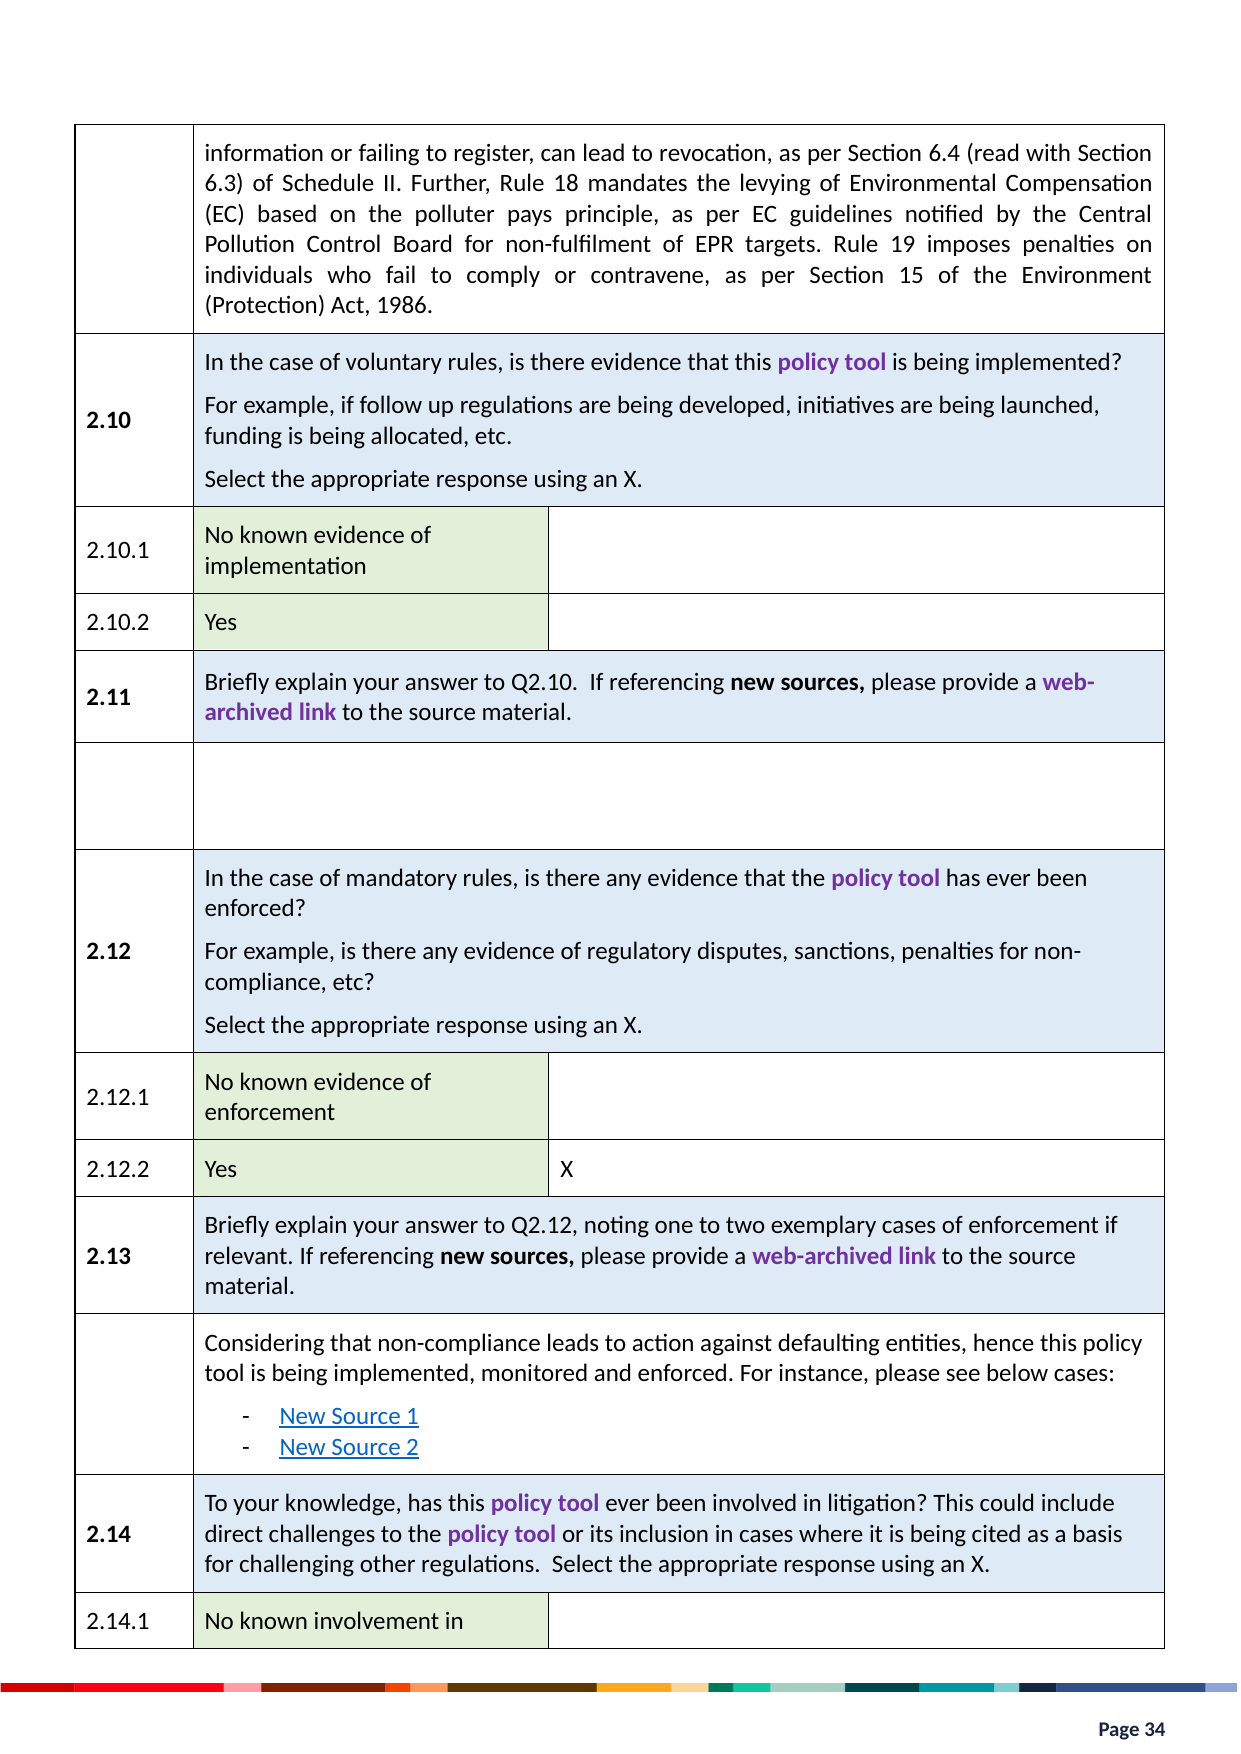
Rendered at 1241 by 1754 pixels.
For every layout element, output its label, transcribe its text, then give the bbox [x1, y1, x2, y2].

table_cell 2.14.1 [76, 1593, 193, 1648]
table_cell 2.12 [76, 850, 193, 1052]
table_cell Considering that non-compliance leads to action against defaulting entities, hence this policy tool is being implemented, monitored and enforced. For instance, please see below cases: New Source 1 New Source 2 [194, 1314, 1164, 1474]
table_cell [194, 743, 1164, 848]
table_cell Briefly explain your answer to Q2.10. If referencing new sources, please provide a web-archived link to the source material. [194, 651, 1164, 742]
table_cell [549, 594, 1164, 649]
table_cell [194, 1593, 548, 1648]
table_cell 2.14 [76, 1475, 193, 1592]
table_cell 2.13 [76, 1197, 193, 1313]
table_cell 2.10.1 [76, 507, 193, 593]
table_cell [76, 743, 193, 848]
table_cell X [549, 1140, 1164, 1196]
table_cell No known evidence of implementation [194, 507, 548, 593]
table_cell 2.11 [76, 651, 193, 742]
table_cell 2.10.2 [76, 594, 193, 649]
table_cell In the case of mandatory rules, is there any evidence that the policy tool has ever been enforced? For example, is there any evidence of regulatory disputes, sanctions, penalties for non-compliance, etc? Select the appropriate response using an X. [194, 850, 1164, 1052]
table_cell [549, 507, 1164, 593]
table_cell Yes [194, 1140, 548, 1196]
table_cell To your knowledge, has this policy tool ever been involved in litigation? This could include direct challenges to the policy tool or its inclusion in cases where it is being cited as a basis for challenging other regulations. Select the appropriate response using an X. [194, 1475, 1164, 1592]
table_cell 2.12.1 [76, 1053, 193, 1139]
table_cell Briefly explain your answer to Q2.12, noting one to two exemplary cases of enforcement if relevant. If referencing new sources, please provide a web-archived link to the source material. [194, 1197, 1164, 1313]
table_cell 2.12.2 [76, 1140, 193, 1196]
table_cell 2.10 [76, 334, 193, 506]
table_cell No known evidence of enforcement [194, 1053, 548, 1139]
table_cell [76, 1314, 193, 1474]
table_cell [549, 1593, 1164, 1648]
picture [0, 1683, 1236, 1692]
table_cell [76, 125, 193, 333]
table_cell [194, 125, 1164, 333]
table_cell In the case of voluntary rules, is there evidence that this policy tool is being implemented? For example, if follow up regulations are being developed, initiatives are being launched, funding is being allocated, etc. Select the appropriate response using an X. [194, 334, 1164, 506]
table_cell Yes [194, 594, 548, 649]
table_cell [549, 1053, 1164, 1139]
